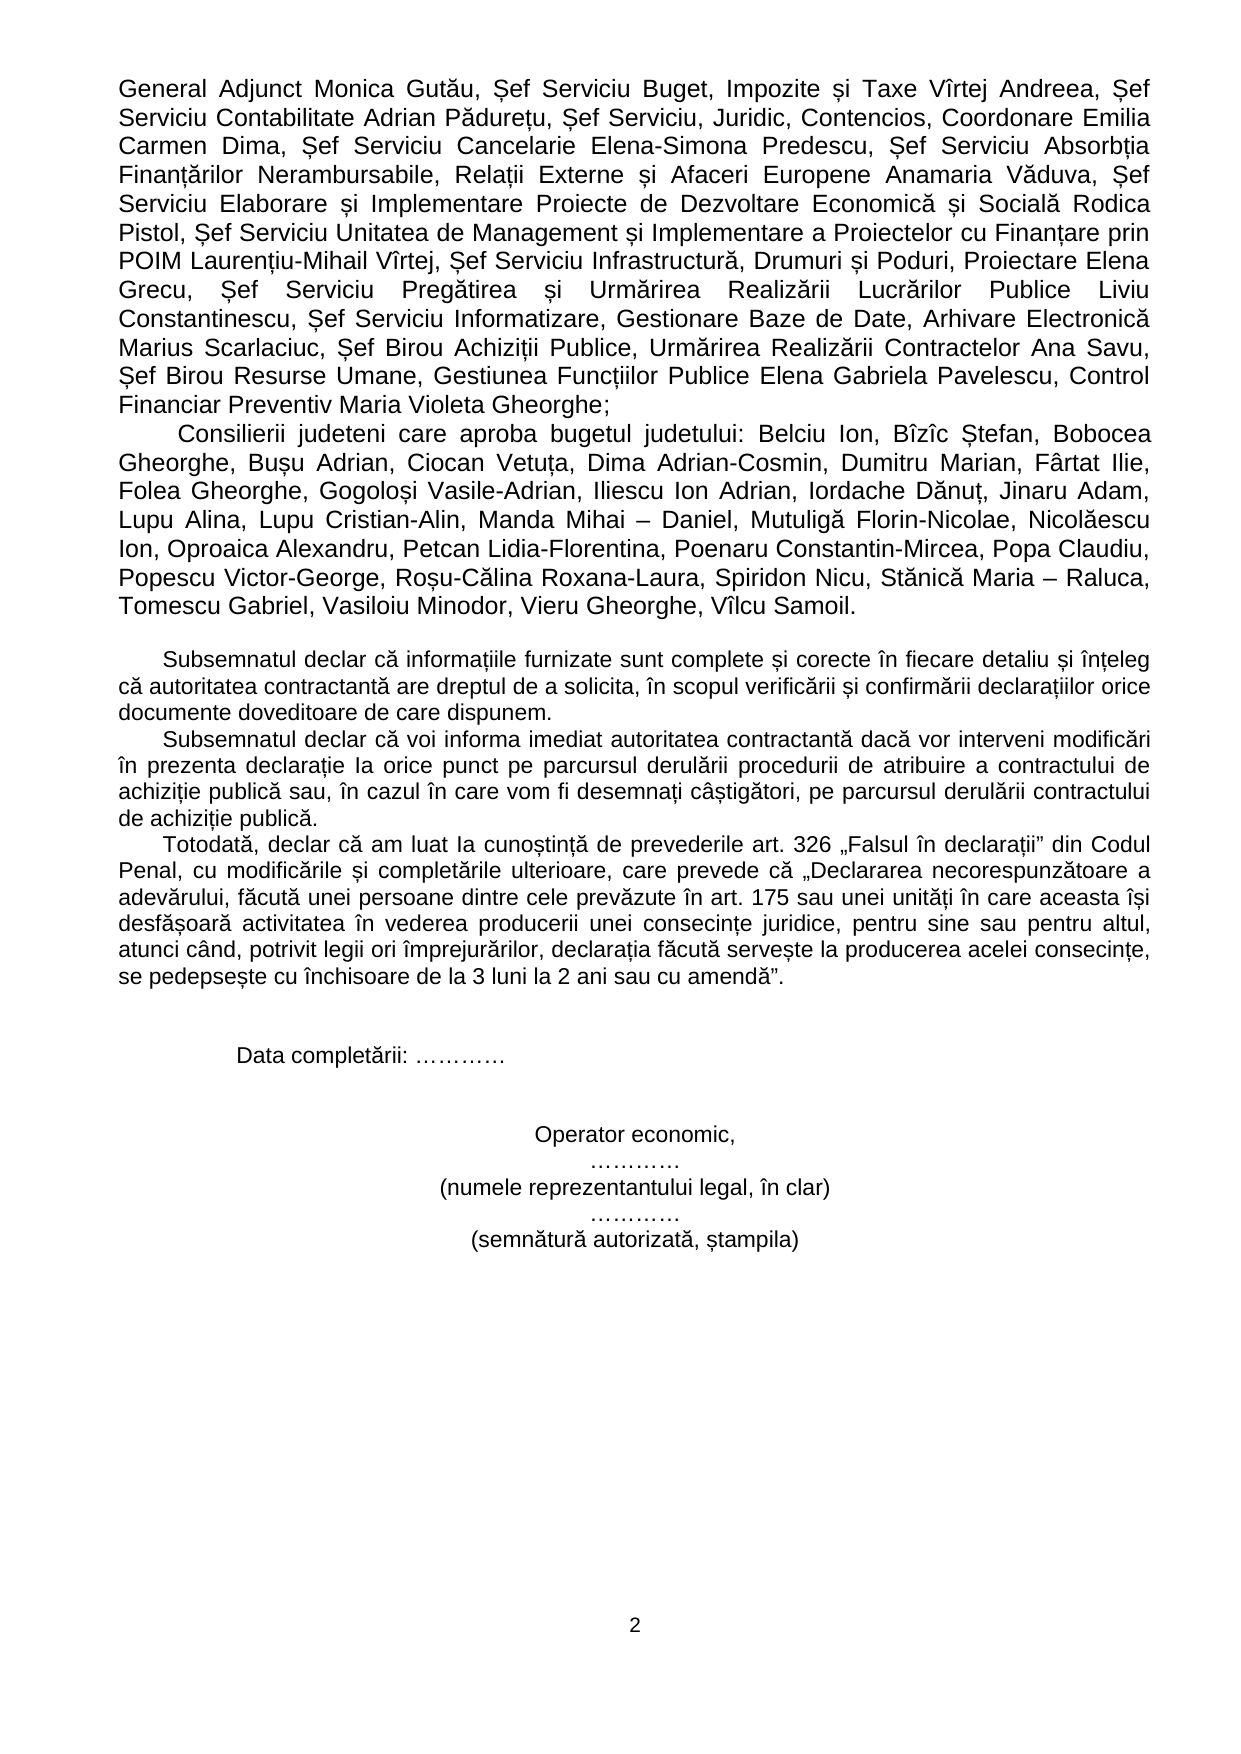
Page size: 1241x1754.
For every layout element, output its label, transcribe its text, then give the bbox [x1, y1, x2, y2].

text Consilierii judeteni care aproba bugetul judetului: Belciu Ion, Bîzîc Ștefan, Bobocea Gheorghe, Bușu Adrian, Ciocan Vetuța, Dima Adrian-Cosmin, Dumitru Marian, Fârtat Ilie, Folea Gheorghe, Gogoloși Vasile-Adrian, Iliescu Ion Adrian, Iordache Dănuț, Jinaru Adam, Lupu Alina, Lupu Cristian-Alin, Manda Mihai – Daniel, Mutuligă Florin-Nicolae, Nicolăescu Ion, Oproaica Alexandru, Petcan Lidia-Florentina, Poenaru Constantin-Mircea, Popa Claudiu, Popescu Victor-George, Roșu-Călina Roxana-Laura, Spiridon Nicu, Stănică Maria – Raluca, Tomescu Gabriel, Vasiloiu Minodor, Vieru Gheorghe, Vîlcu Samoil. [118, 419, 1152, 620]
text (numele reprezentantului legal, în clar) [118, 1173, 1152, 1200]
text ………… [118, 1200, 1152, 1226]
text Subsemnatul declar că voi informa imediat autoritatea contractantă dacă vor interveni modificări în prezenta declarație Ia orice punct pe parcursul derulării procedurii de atribuire a contractului de achiziție publică sau, în cazul în care vom fi desemnați câștigători, pe parcursul derulării contractului de achiziție publică. [118, 726, 1152, 831]
text Totodată, declar că am luat Ia cunoștință de prevederile art. 326 „Falsul în declarații” din Codul Penal, cu modificările și completările ulterioare, care prevede că „Declararea necorespunzătoare a adevărului, făcută unei persoane dintre cele prevăzute în art. 175 sau unei unități în care aceasta își desfășoară activitatea în vederea producerii unei consecințe juridice, pentru sine sau pentru altul, atunci când, potrivit legii ori împrejurărilor, declarația făcută servește la producerea acelei consecințe, se pedepsește cu închisoare de la 3 luni la 2 ani sau cu amendă”. [118, 831, 1152, 989]
text ………… [118, 1147, 1152, 1173]
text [118, 74, 1152, 419]
text (semnătură autorizată, ștampila) [118, 1226, 1152, 1253]
text Operator economic, [118, 1121, 1152, 1147]
text Data completării: ………… [118, 1042, 1152, 1068]
text Subsemnatul declar că informațiile furnizate sunt complete și corecte în fiecare detaliu și înțeleg că autoritatea contractantă are dreptul de a solicita, în scopul verificării și confirmării declarațiilor orice documente doveditoare de care dispunem. [118, 646, 1152, 726]
